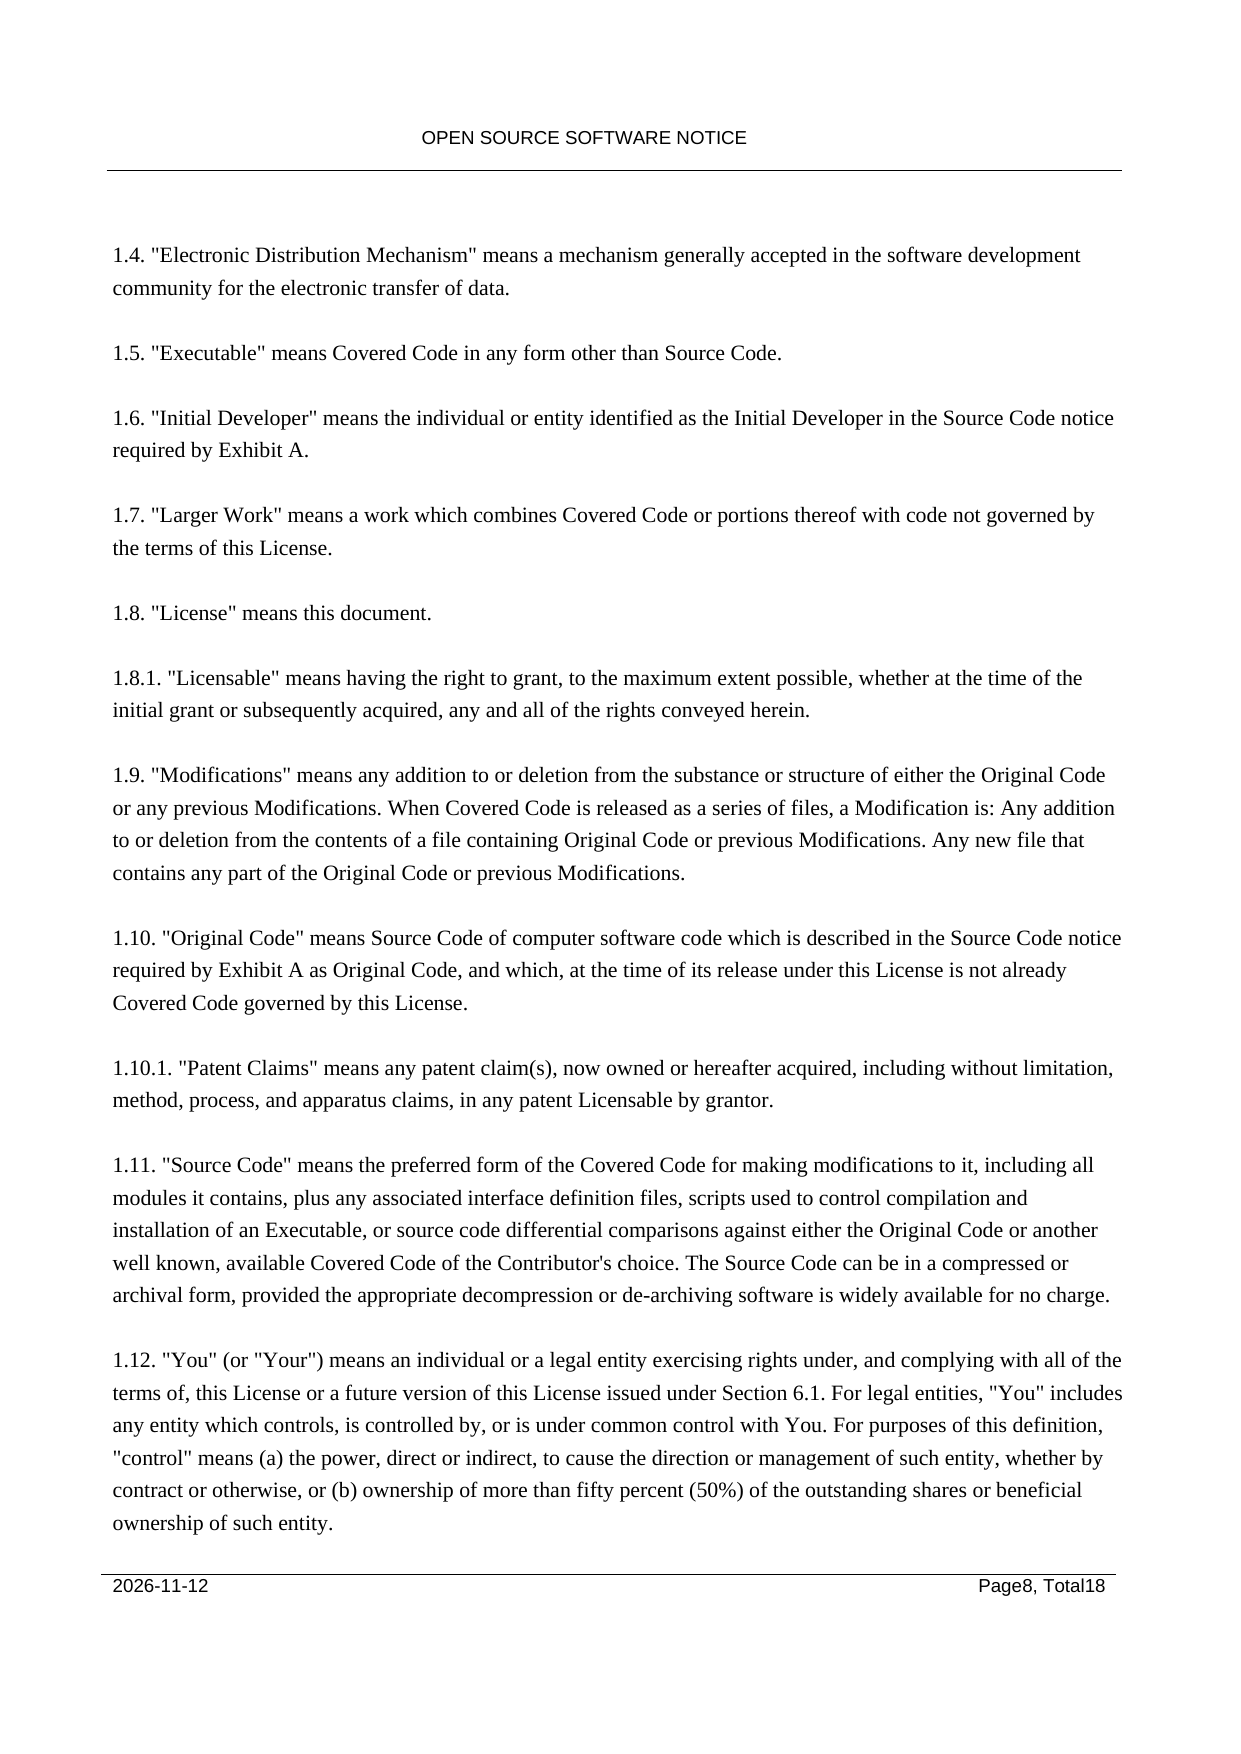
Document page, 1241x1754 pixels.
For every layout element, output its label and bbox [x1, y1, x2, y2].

text [112, 206, 1128, 1539]
